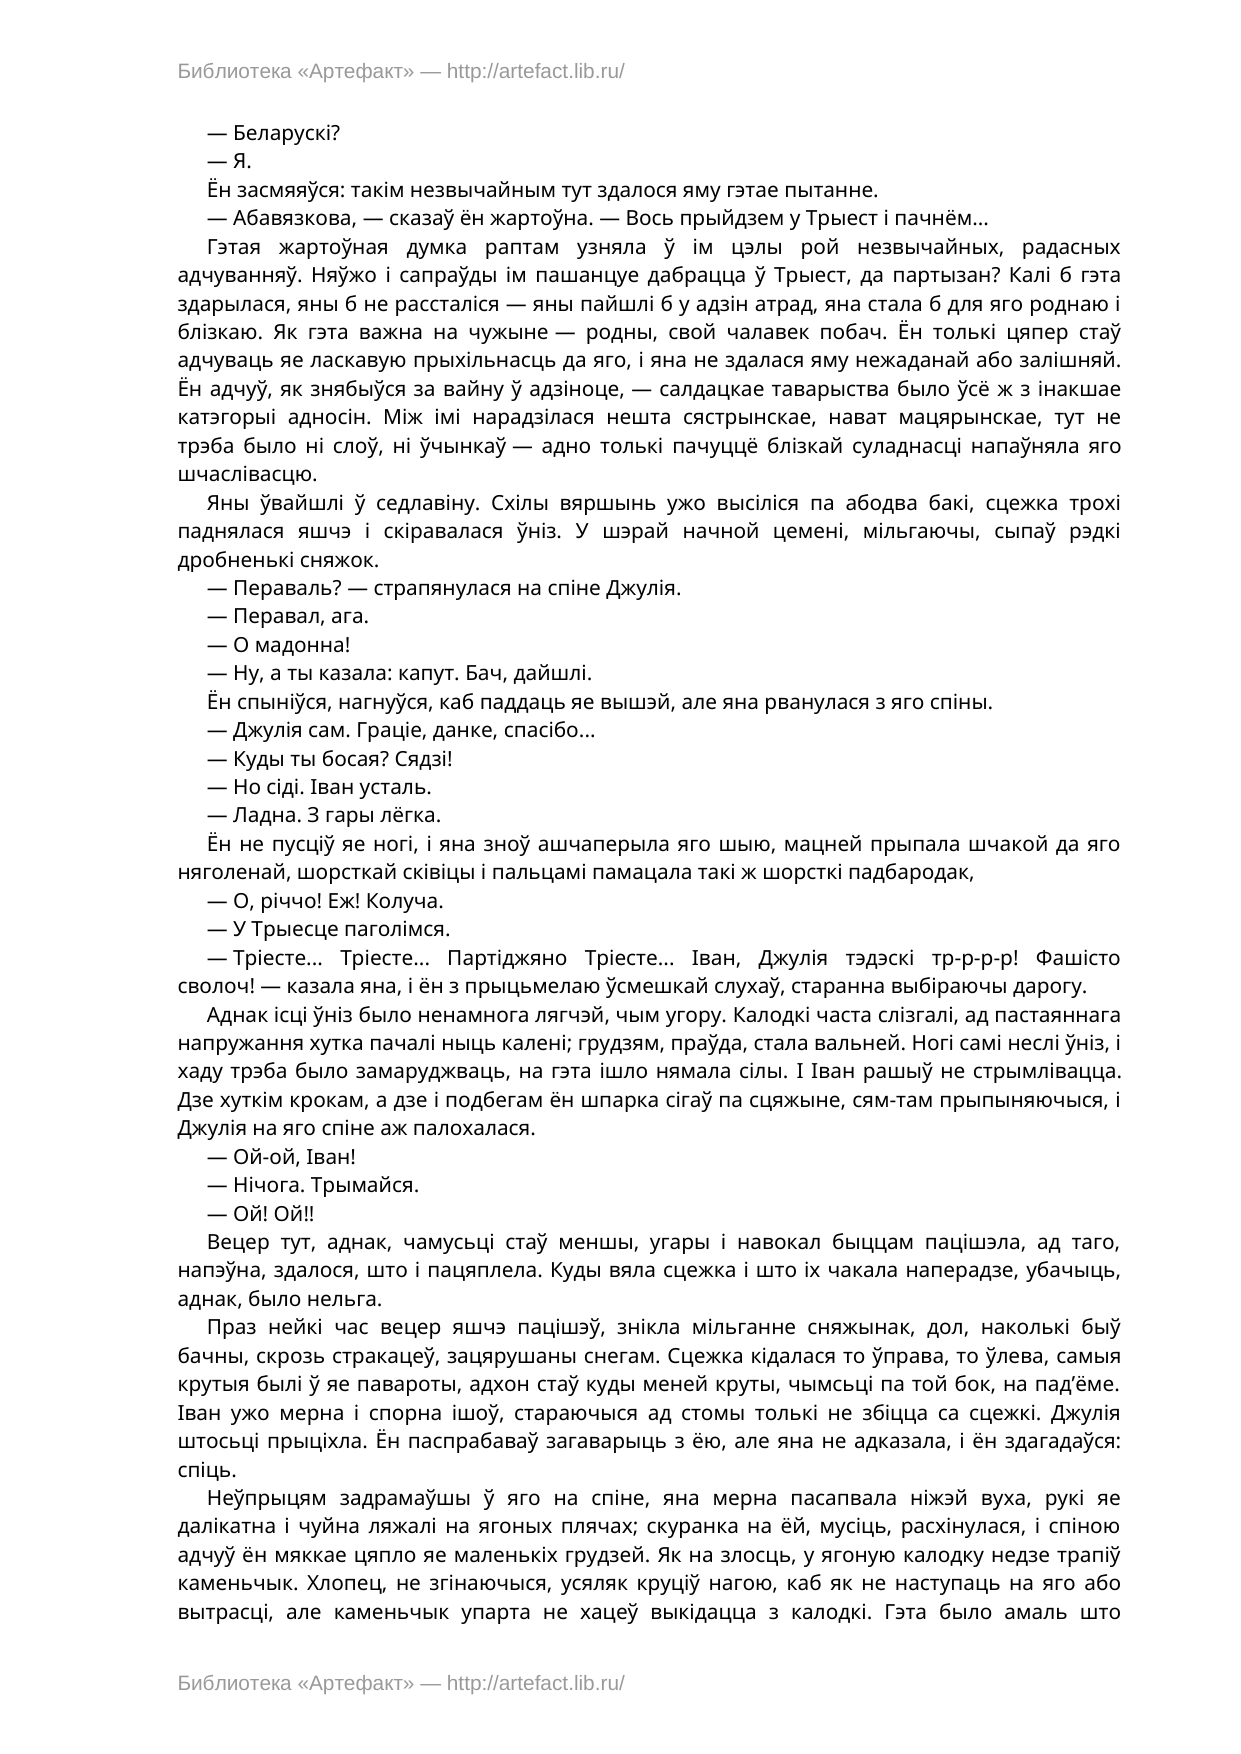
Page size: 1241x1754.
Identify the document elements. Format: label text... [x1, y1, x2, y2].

text — Тріесте... Тріесте... Партіджяно Тріесте... Іван, Джулія тэдэскі тр-р-р-р! Фашісто сволоч! — казала яна, і ён з прыцьмелаю ўсмешкай слухаў, старанна выбіраючы дарогу. [177, 943, 1122, 1000]
text Гэтая жартоўная думка раптам узняла ў ім цэлы рой незвычайных, радасных адчуванняў. Няўжо і сапраўды ім пашанцуе дабрацца ў Трыест, да партызан? Калі б гэта здарылася, яны б не рассталіся — яны пайшлі б у адзін атрад, яна стала б для яго роднаю і блізкаю. Як гэта важна на чужыне — родны, свой чалавек побач. Ён толькі цяпер стаў адчуваць яе ласкавую прыхільнасць да яго, і яна не здалася яму нежаданай або залішняй. Ён адчуў, як знябыўся за вайну ў адзіноце, — салдацкае таварыства было ўсё ж з інакшае катэгорыі адносін. Між імі нарадзілася нешта сястрынскае, нават мацярынскае, тут не трэба было ні слоў, ні ўчынкаў — адно толькі пачуццё блізкай суладнасці напаўняла яго шчаслівасцю. [177, 232, 1122, 488]
text — Ой! Ой!! [177, 1199, 1122, 1227]
text — Но сіді. Іван усталь. [177, 772, 1122, 801]
text — Пераваль? — страпянулася на спіне Джулія. [177, 573, 1122, 602]
text — Нічога. Трымайся. [177, 1170, 1122, 1199]
text — Беларускі? [177, 118, 1122, 147]
text Праз нейкі час вецер яшчэ пацішэў, знікла мільганне сняжынак, дол, наколькі быў бачны, скрозь стракацеў, зацярушаны снегам. Сцежка кідалася то ўправа, то ўлева, самыя крутыя былі ў яе павароты, адхон стаў куды меней круты, чымсьці па той бок, на пад’ёме. Іван ужо мерна і спорна ішоў, стараючыся ад стомы толькі не збіцца са сцежкі. Джулія штосьці прыціхла. Ён паспрабаваў загаварыць з ёю, але яна не адказала, і ён здагадаўся: спіць. [177, 1312, 1122, 1483]
text — Джулія сам. Граціе, данке, спасібо... [177, 715, 1122, 744]
text Ён спыніўся, нагнуўся, каб паддаць яе вышэй, але яна рванулася з яго спіны. [177, 687, 1122, 715]
text — О мадонна! [177, 630, 1122, 658]
text — О, річчо! Еж! Колуча. [177, 886, 1122, 914]
text Аднак ісці ўніз было ненамнога лягчэй, чым угору. Калодкі часта слізгалі, ад пастаяннага напружання хутка пачалі ныць калені; грудзям, праўда, стала вальней. Ногі самі неслі ўніз, і хаду трэба было замаруджваць, на гэта ішло нямала сілы. I Іван рашыў не стрымлівацца. Дзе хуткім крокам, а дзе і подбегам ён шпарка сігаў па сцяжыне, сям-там прыпыняючыся, і Джулія на яго спіне аж палохалася. [177, 1000, 1122, 1142]
text — Ой-ой, Іван! [177, 1142, 1122, 1170]
text Ён засмяяўся: такім незвычайным тут здалося яму гэтае пытанне. [177, 175, 1122, 203]
text Ён не пусціў яе ногі, і яна зноў ашчаперыла яго шыю, мацней прыпала шчакой да яго няголенай, шорсткай сківіцы і пальцамі памацала такі ж шорсткі падбародак, [177, 829, 1122, 886]
text Яны ўвайшлі ў седлавіну. Схілы вяршынь ужо высіліся па абодва бакі, сцежка трохі паднялася яшчэ і скіравалася ўніз. У шэрай начной цемені, мільгаючы, сыпаў рэдкі дробненькі сняжок. [177, 488, 1122, 573]
text — У Трыесце паголімся. [177, 914, 1122, 943]
text — Я. [177, 147, 1122, 175]
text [177, 1483, 1122, 1625]
text — Куды ты босая? Сядзі! [177, 744, 1122, 772]
text — Перавал, ага. [177, 602, 1122, 630]
text — Абавязкова, — сказаў ён жартоўна. — Вось прыйдзем у Трыест і пачнём... [177, 203, 1122, 232]
text Вецер тут, аднак, чамусьці стаў меншы, угары і навокал быццам пацішэла, ад таго, напэўна, здалося, што і пацяплела. Куды вяла сцежка і што іх чакала наперадзе, убачыць, аднак, было нельга. [177, 1227, 1122, 1312]
text — Ну, а ты казала: капут. Бач, дайшлі. [177, 658, 1122, 687]
text — Ладна. З гары лёгка. [177, 801, 1122, 829]
